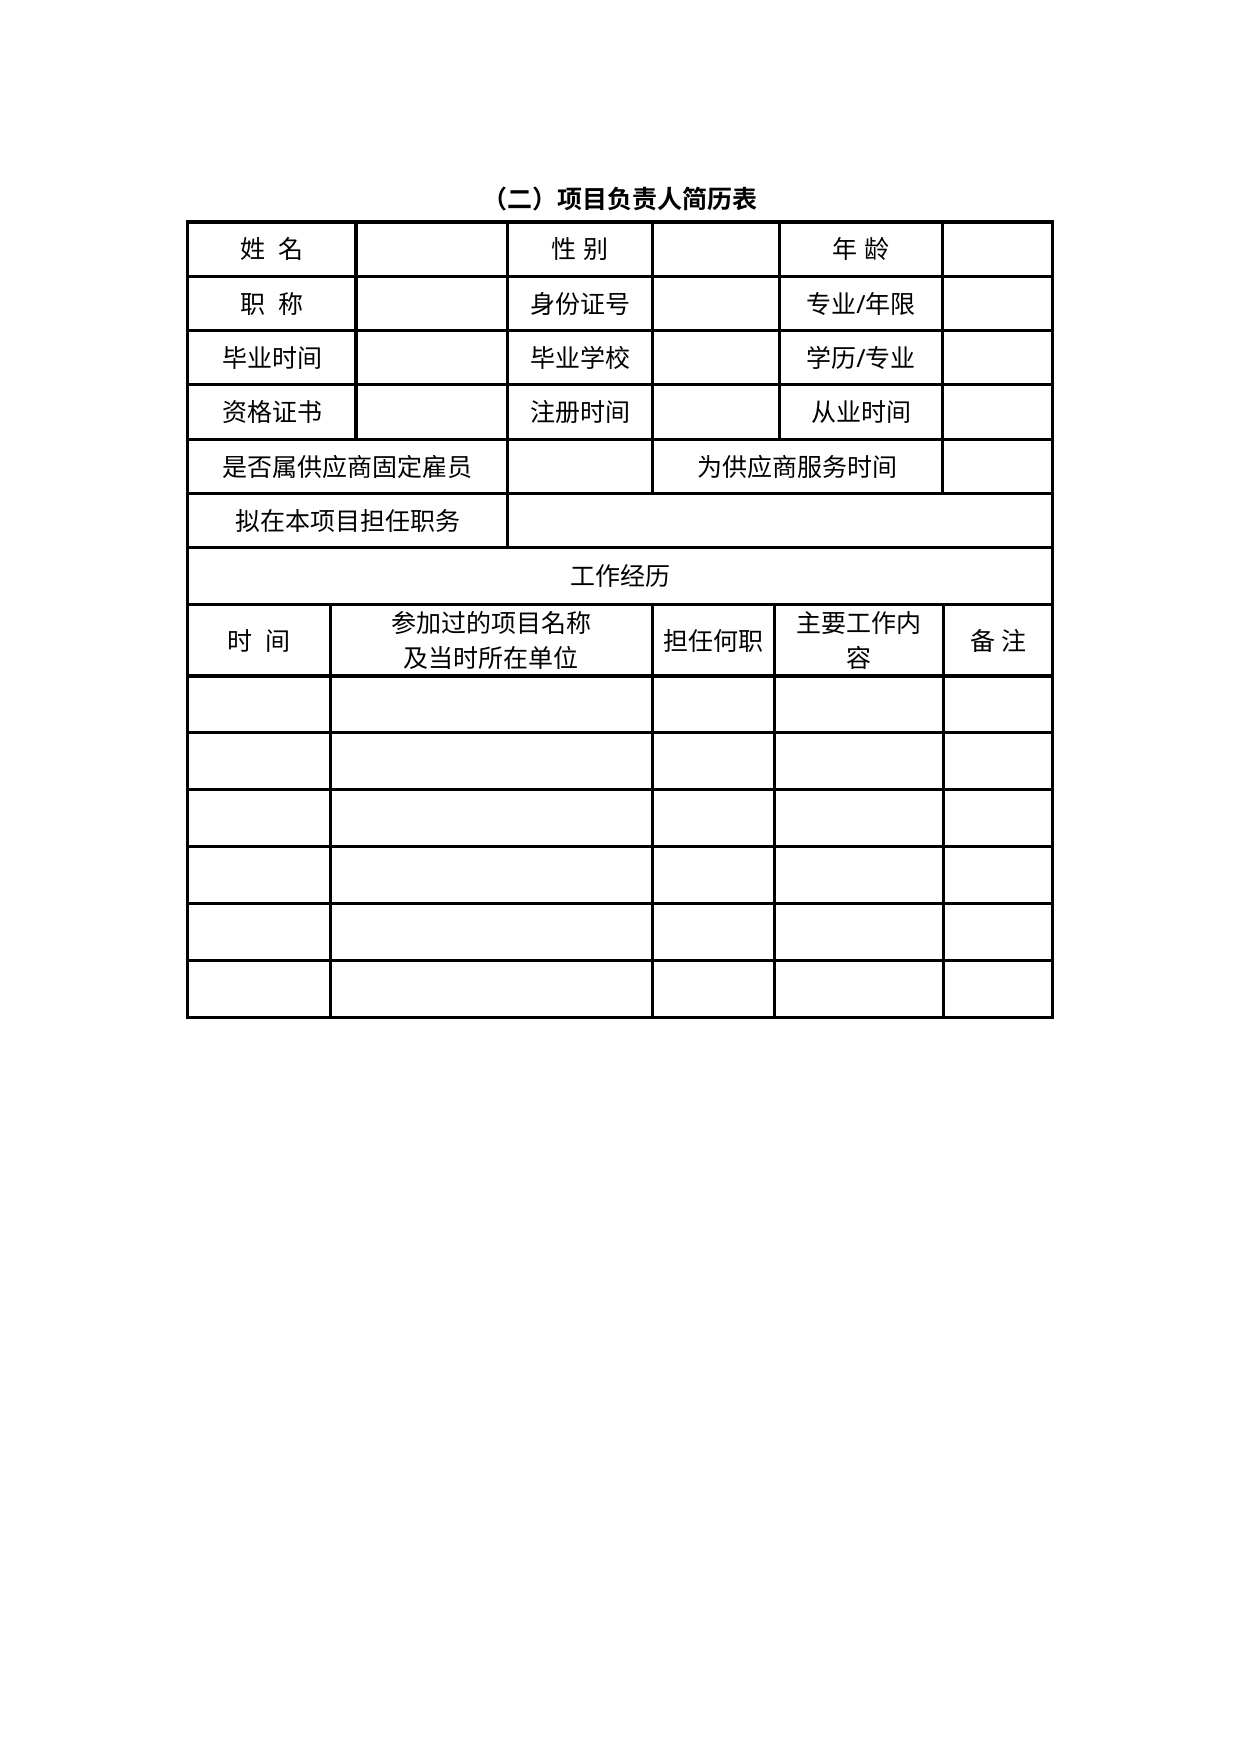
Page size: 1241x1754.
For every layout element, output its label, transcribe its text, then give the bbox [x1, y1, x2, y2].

table_cell [944, 278, 1051, 329]
table_cell 毕业学校 [509, 332, 651, 383]
table_cell [776, 734, 942, 788]
table_cell [358, 332, 506, 383]
table_cell [654, 734, 773, 788]
table_cell [944, 386, 1051, 437]
table_cell [654, 678, 773, 731]
table_cell [189, 678, 329, 731]
table_header [654, 224, 778, 274]
table_cell [189, 734, 329, 788]
table_cell 拟在本项目担任职务 [189, 495, 506, 546]
table_cell 备 注 [945, 606, 1051, 674]
table_cell 工作经历 [189, 549, 1051, 603]
table_header [358, 224, 506, 274]
table_cell [509, 441, 651, 492]
table_cell [654, 332, 778, 383]
table_cell [776, 962, 942, 1016]
table_cell [332, 678, 651, 731]
table_cell [654, 791, 773, 845]
table_cell 从业时间 [781, 386, 941, 437]
table_cell [945, 905, 1051, 959]
table_cell [332, 848, 651, 902]
table_cell [654, 386, 778, 437]
table_header 性 别 [509, 224, 651, 274]
table_cell [332, 905, 651, 959]
table_cell [189, 791, 329, 845]
table_cell 时 间 [189, 606, 329, 674]
table_cell [654, 278, 778, 329]
table_cell [189, 905, 329, 959]
table_cell 身份证号 [509, 278, 651, 329]
table_header 年 龄 [781, 224, 941, 274]
table_header [944, 224, 1051, 274]
table_cell [332, 734, 651, 788]
text （二）项目负责人简历表 [187, 162, 1053, 220]
table_cell [776, 791, 942, 845]
table_cell 职 称 [189, 278, 354, 329]
table_cell 为供应商服务时间 [654, 441, 941, 492]
table_cell [332, 962, 651, 1016]
table_cell [944, 441, 1051, 492]
table_cell [654, 848, 773, 902]
table_cell 注册时间 [509, 386, 651, 437]
table_cell [189, 848, 329, 902]
table_cell [944, 332, 1051, 383]
table_cell [776, 905, 942, 959]
table_cell [358, 278, 506, 329]
table_cell [358, 386, 506, 437]
table_cell [945, 678, 1051, 731]
table_cell [509, 495, 1051, 546]
table_cell 毕业时间 [189, 332, 354, 383]
table_cell [945, 848, 1051, 902]
table_cell [654, 962, 773, 1016]
table_cell [945, 734, 1051, 788]
table_header 姓 名 [189, 224, 354, 274]
table_cell 资格证书 [189, 386, 354, 437]
table_cell [945, 791, 1051, 845]
table_cell 专业/年限 [781, 278, 941, 329]
table_cell 学历/专业 [781, 332, 941, 383]
table_cell [332, 791, 651, 845]
table_cell [776, 848, 942, 902]
table_cell [189, 962, 329, 1016]
table_cell 参加过的项目名称 及当时所在单位 [332, 606, 651, 674]
table_cell 担任何职 [654, 606, 773, 674]
table_cell [945, 962, 1051, 1016]
table_cell [776, 678, 942, 731]
table_cell 主要工作内容 [776, 606, 942, 674]
table_cell [654, 905, 773, 959]
table_cell 是否属供应商固定雇员 [189, 441, 506, 492]
